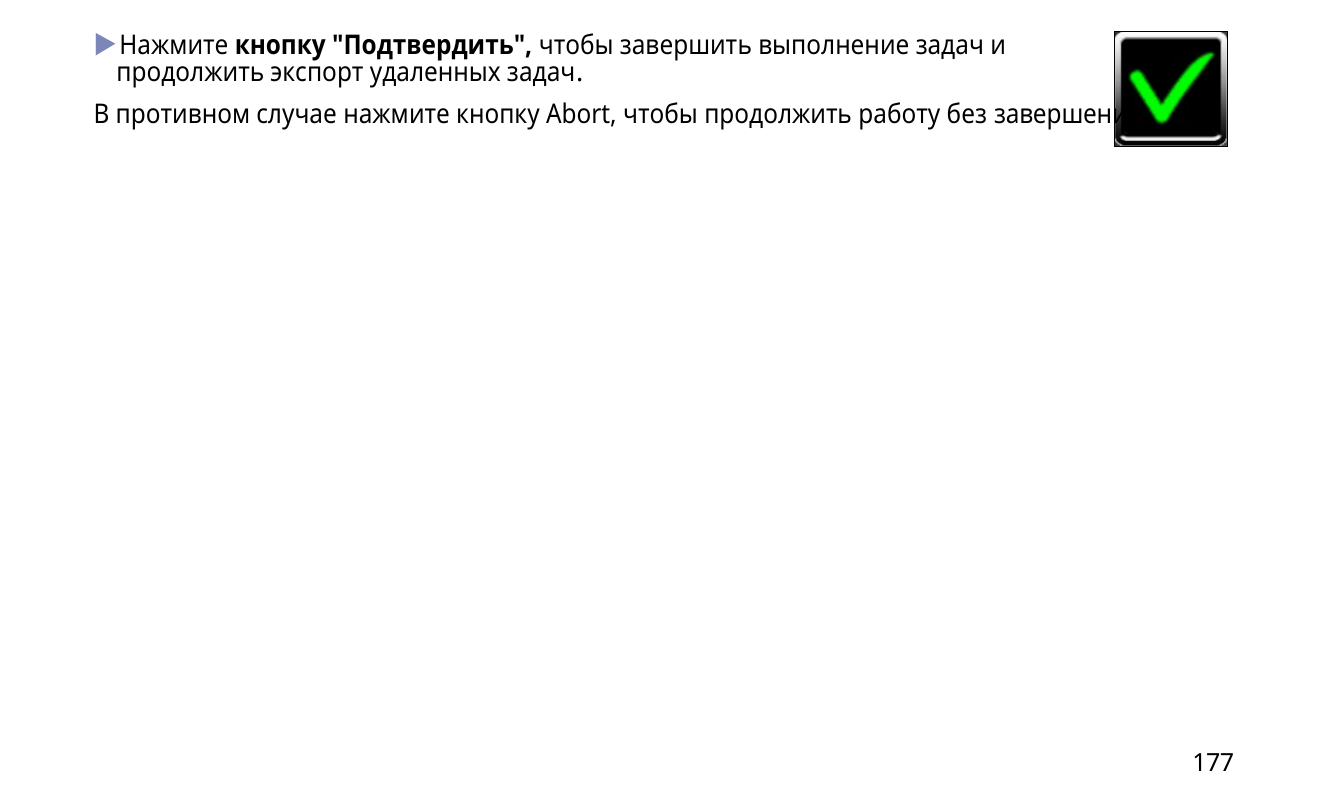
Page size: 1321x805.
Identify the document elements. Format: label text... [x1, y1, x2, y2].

picture [1115, 32, 1227, 94]
list Нажмите кнопку "Подтвердить", чтобы завершить выполнение задач и продолжить экспорт удаленных задач. [93, 31, 1102, 89]
text В противном случае нажмите кнопку Abort, чтобы продолжить работу без завершения. [93, 94, 1258, 131]
picture [1115, 131, 1227, 146]
